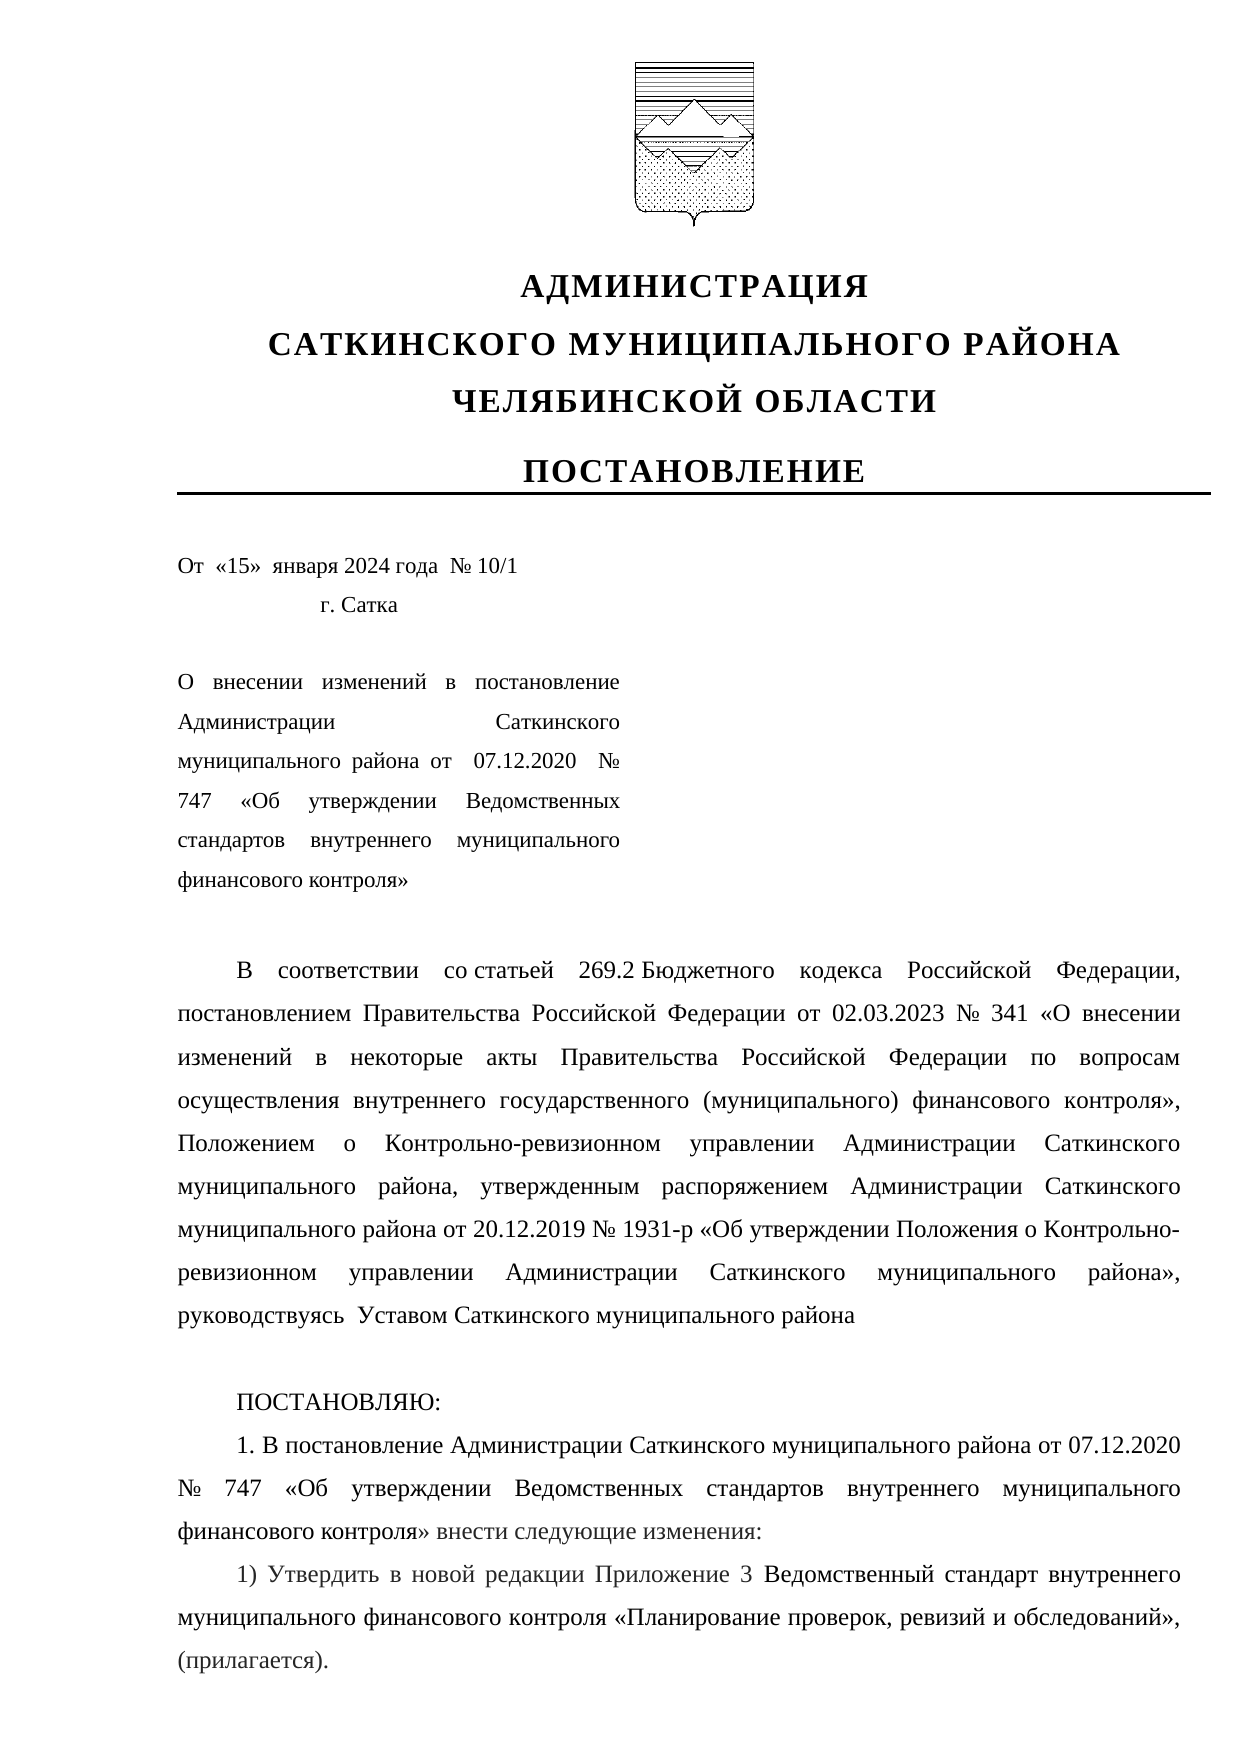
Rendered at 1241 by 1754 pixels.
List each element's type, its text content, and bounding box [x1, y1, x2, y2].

picture [632, 59, 756, 228]
text О внесении изменений в постановление Администрации Саткинского муниципального района от 07.12.2020 № 747 «Об утверждении Ведомственных стандартов внутреннего муниципального финансового контроля» [177, 668, 620, 892]
text САТКИНСКОГО МУНИЦИПАЛЬНОГО РАЙОНА [177, 324, 1211, 363]
text ПОСТАНОВЛЯЮ: [177, 1387, 1181, 1415]
text ЧЕЛЯБИНСКОЙ ОБЛАСТИ [177, 382, 1211, 420]
text АДМИНИСТРАЦИЯ [177, 267, 1211, 305]
text От «15» января 2024 года № 10/1 [177, 552, 679, 578]
text 1. В постановление Администрации Саткинского муниципального района от 07.12.2020 № 747 «Об утверждении Ведомственных стандартов внутреннего муниципального финансового контроля» внести следующие изменения: [177, 1430, 1181, 1545]
text ПОСТАНОВЛЕНИЕ [177, 452, 1211, 492]
text 1) Утвердить в новой редакции Приложение 3 Ведомственный стандарт внутреннего муниципального финансового контроля «Планирование проверок, ревизий и обследований», (прилагается). [177, 1559, 1181, 1674]
text В соответствии со статьей 269.2 Бюджетного кодекса Российской Федерации, постановлением Правительства Российской Федерации от 02.03.2023 № 341 «О внесении изменений в некоторые акты Правительства Российской Федерации по вопросам осуществления внутреннего государственного (муниципального) финансового контроля», Положением о Контрольно-ревизионном управлении Администрации Саткинского муниципального района, утвержденным распоряжением Администрации Саткинского муниципального района от 20.12.2019 № 1931-р «Об утверждении Положения о Контрольно-ревизионном управлении Администрации Саткинского муниципального района», руководствуясь Уставом Саткинского муниципального района [177, 955, 1181, 1329]
text г. Сатка [177, 591, 679, 618]
